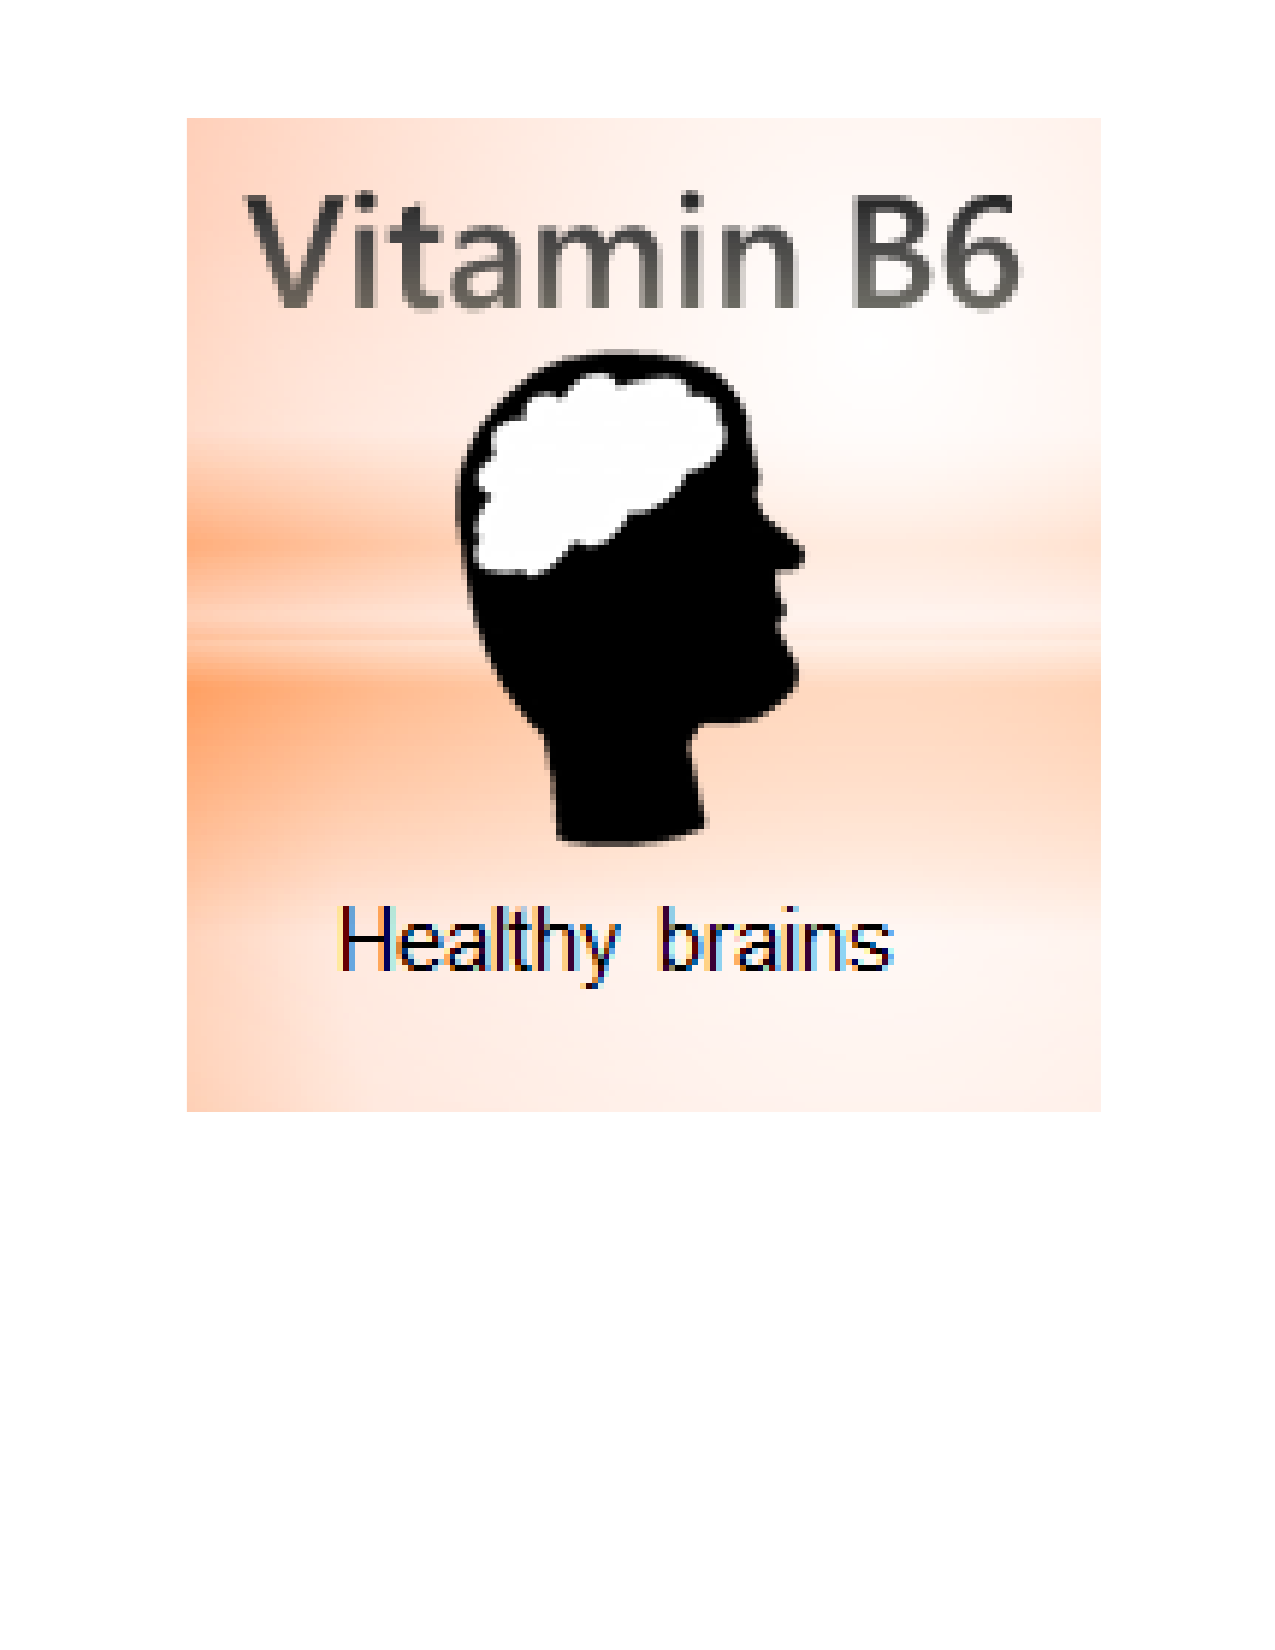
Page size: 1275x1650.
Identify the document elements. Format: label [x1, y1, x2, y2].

picture [185, 118, 1105, 1112]
